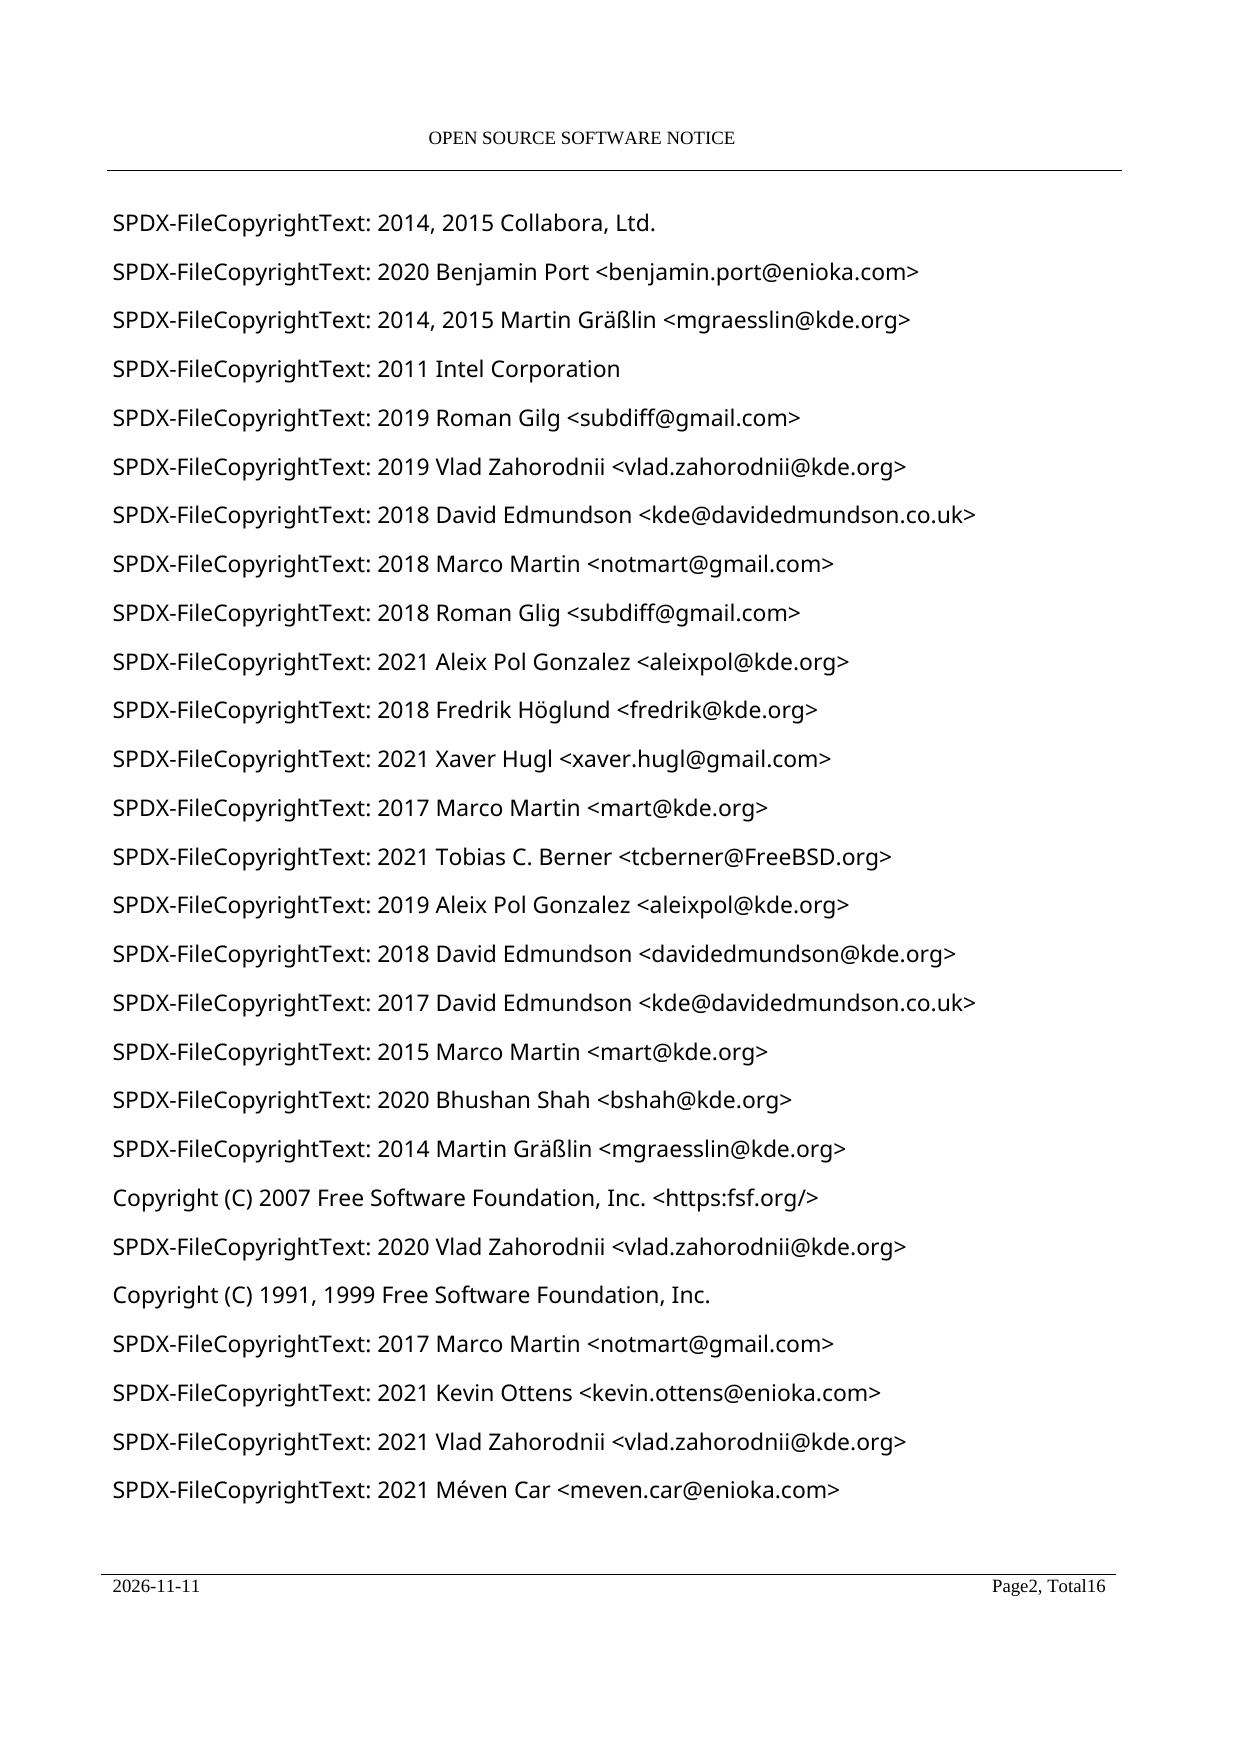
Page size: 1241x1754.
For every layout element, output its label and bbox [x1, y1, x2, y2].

text [112, 206, 1128, 1555]
